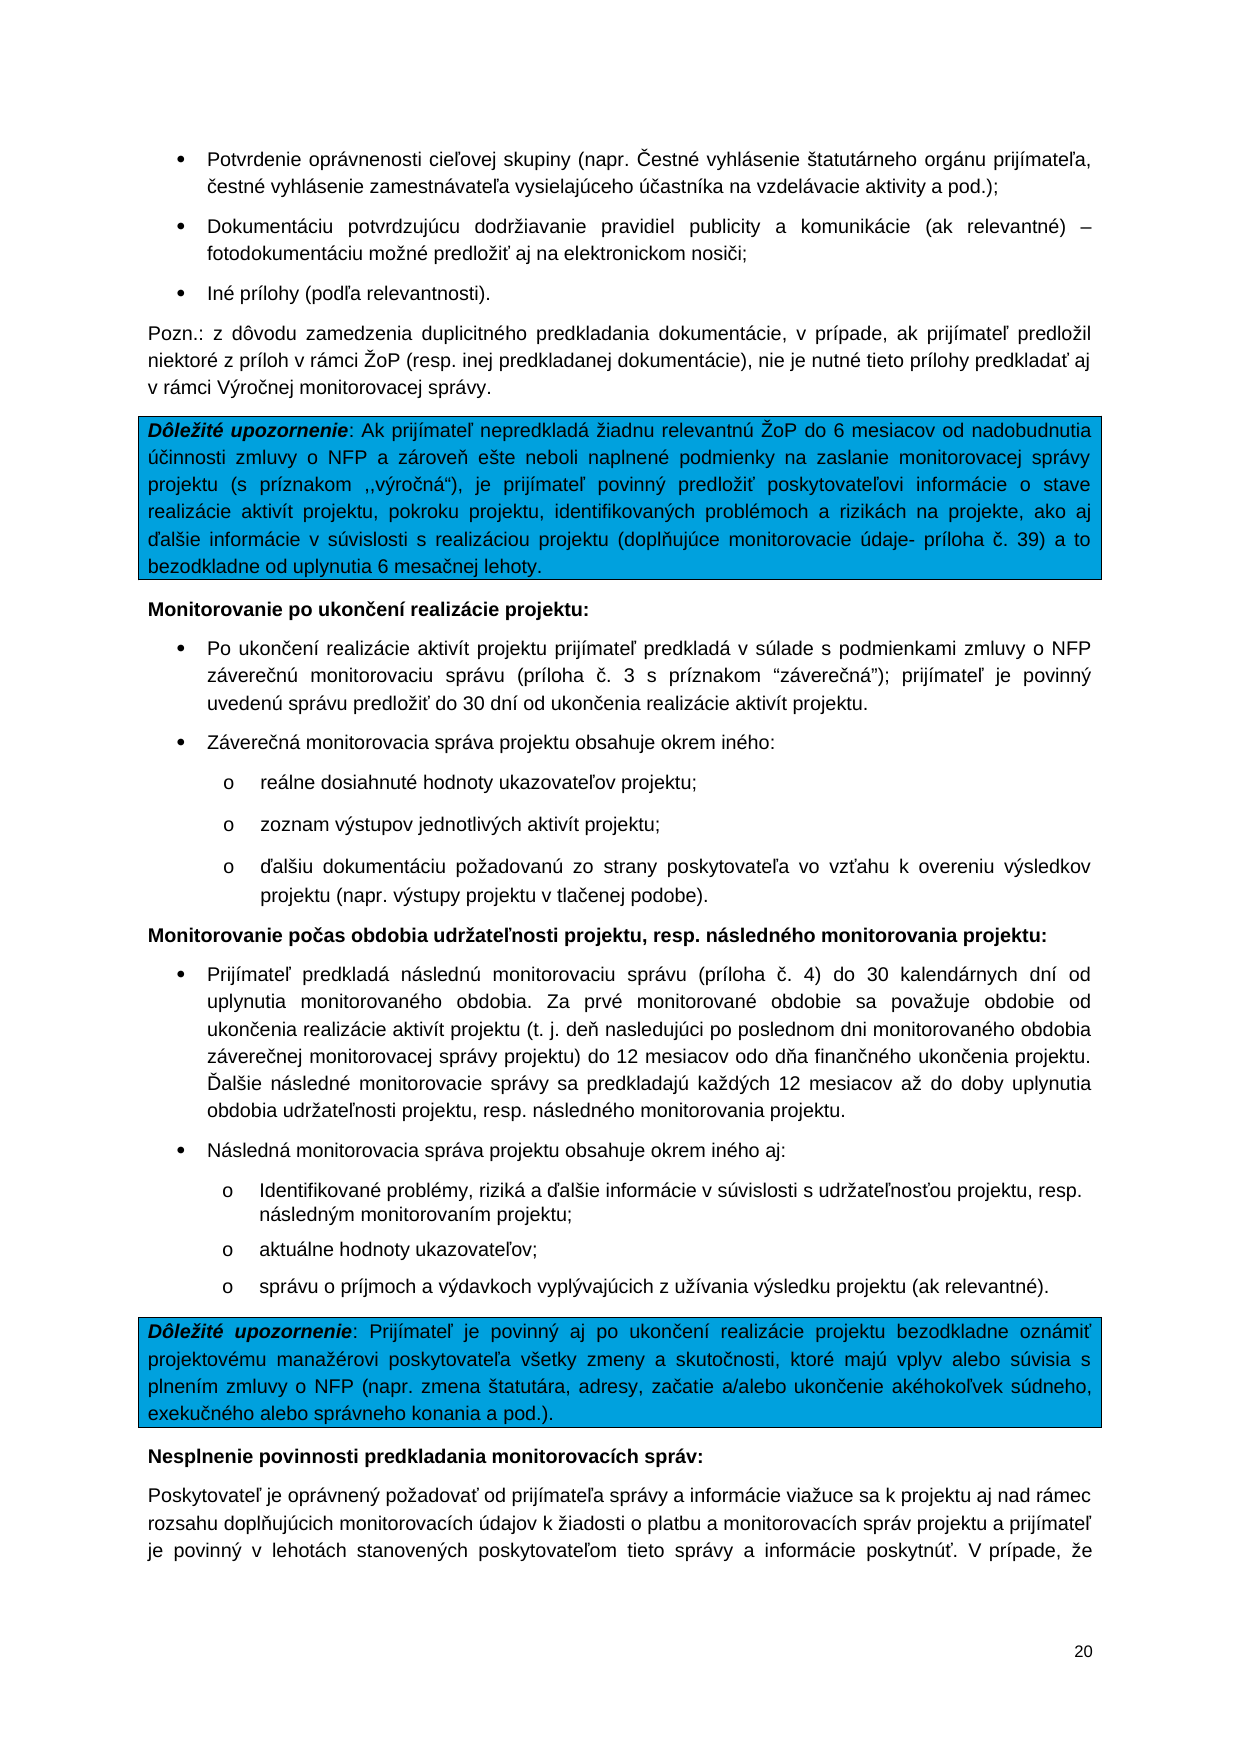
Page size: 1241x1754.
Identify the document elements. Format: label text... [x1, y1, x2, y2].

text Záverečná monitorovacia správa projektu obsahuje okrem iného: [177, 731, 1092, 754]
text Prijímateľ predkladá následnú monitorovaciu správu (príloha č. 4) do 30 kalendárnych dní od uplynutia monitorovaného obdobia. Za prvé monitorované obdobie sa považuje obdobie od ukončenia realizácie aktivít projektu (t. j. deň nasledujúci po poslednom dni monitorovaného obdobia záverečnej monitorovacej správy projektu) do 12 mesiacov odo dňa finančného ukončenia projektu. Ďalšie následné monitorovacie správy sa predkladajú každých 12 mesiacov až do doby uplynutia obdobia udržateľnosti projektu, resp. následného monitorovania projektu. [177, 963, 1092, 1122]
text Monitorovanie počas obdobia udržateľnosti projektu, resp. následného monitorovania projektu: [148, 923, 1092, 946]
text Potvrdenie oprávnenosti cieľovej skupiny (napr. Čestné vyhlásenie štatutárneho orgánu prijímateľa, čestné vyhlásenie zamestnávateľa vysielajúceho účastníka na vzdelávacie aktivity a pod.); [177, 148, 1092, 198]
text Iné prílohy (podľa relevantnosti). [177, 282, 1092, 304]
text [148, 1484, 1092, 1561]
text Dokumentáciu potvrdzujúcu dodržiavanie pravidiel publicity a komunikácie (ak relevantné) – fotodokumentáciu možné predložiť aj na elektronickom nosiči; [177, 215, 1092, 265]
list Identifikované problémy, riziká a ďalšie informácie v súvislosti s udržateľnosťou projektu, resp. následným monitorovaním projektu; [222, 1179, 1092, 1226]
list zoznam výstupov jednotlivých aktivít projektu; [223, 813, 1092, 837]
text Dôležité upozornenie: Prijímateľ je povinný aj po ukončení realizácie projektu bezodkladne oznámiť projektovému manažérovi poskytovateľa všetky zmeny a skutočnosti, ktoré majú vplyv alebo súvisia s plnením zmluvy o NFP (napr. zmena štatutára, adresy, začatie a/alebo ukončenie akéhokoľvek súdneho, exekučného alebo správneho konania a pod.). [139, 1318, 1101, 1427]
text Dôležité upozornenie: Ak prijímateľ nepredkladá žiadnu relevantnú ŽoP do 6 mesiacov od nadobudnutia účinnosti zmluvy o NFP a zároveň ešte neboli naplnené podmienky na zaslanie monitorovacej správy projektu (s príznakom ,,výročná“), je prijímateľ povinný predložiť poskytovateľovi informácie o stave realizácie aktivít projektu, pokroku projektu, identifikovaných problémoch a rizikách na projekte, ako aj ďalšie informácie v súvislosti s realizáciou projektu (doplňujúce monitorovacie údaje- príloha č. 39) a to bezodkladne od uplynutia 6 mesačnej lehoty. [139, 417, 1101, 579]
text Nesplnenie povinnosti predkladania monitorovacích správ: [148, 1445, 1092, 1467]
list ďalšiu dokumentáciu požadovanú zo strany poskytovateľa vo vzťahu k overeniu výsledkov projektu (napr. výstupy projektu v tlačenej podobe). [223, 855, 1092, 906]
list reálne dosiahnuté hodnoty ukazovateľov projektu; [223, 771, 1092, 796]
list aktuálne hodnoty ukazovateľov; [222, 1238, 1092, 1263]
text Po ukončení realizácie aktivít projektu prijímateľ predkladá v súlade s podmienkami zmluvy o NFP záverečnú monitorovaciu správu (príloha č. 3 s príznakom “záverečná”); prijímateľ je povinný uvedenú správu predložiť do 30 dní od ukončenia realizácie aktivít projektu. [177, 637, 1092, 714]
text Monitorovanie po ukončení realizácie projektu: [148, 597, 1092, 620]
text Pozn.: z dôvodu zamedzenia duplicitného predkladania dokumentácie, v prípade, ak prijímateľ predložil niektoré z príloh v rámci ŽoP (resp. inej predkladanej dokumentácie), nie je nutné tieto prílohy predkladať aj v rámci Výročnej monitorovacej správy. [148, 321, 1092, 398]
text Následná monitorovacia správa projektu obsahuje okrem iného aj: [177, 1139, 1092, 1162]
list správu o príjmoch a výdavkoch vyplývajúcich z užívania výsledku projektu (ak relevantné). [222, 1275, 1092, 1300]
